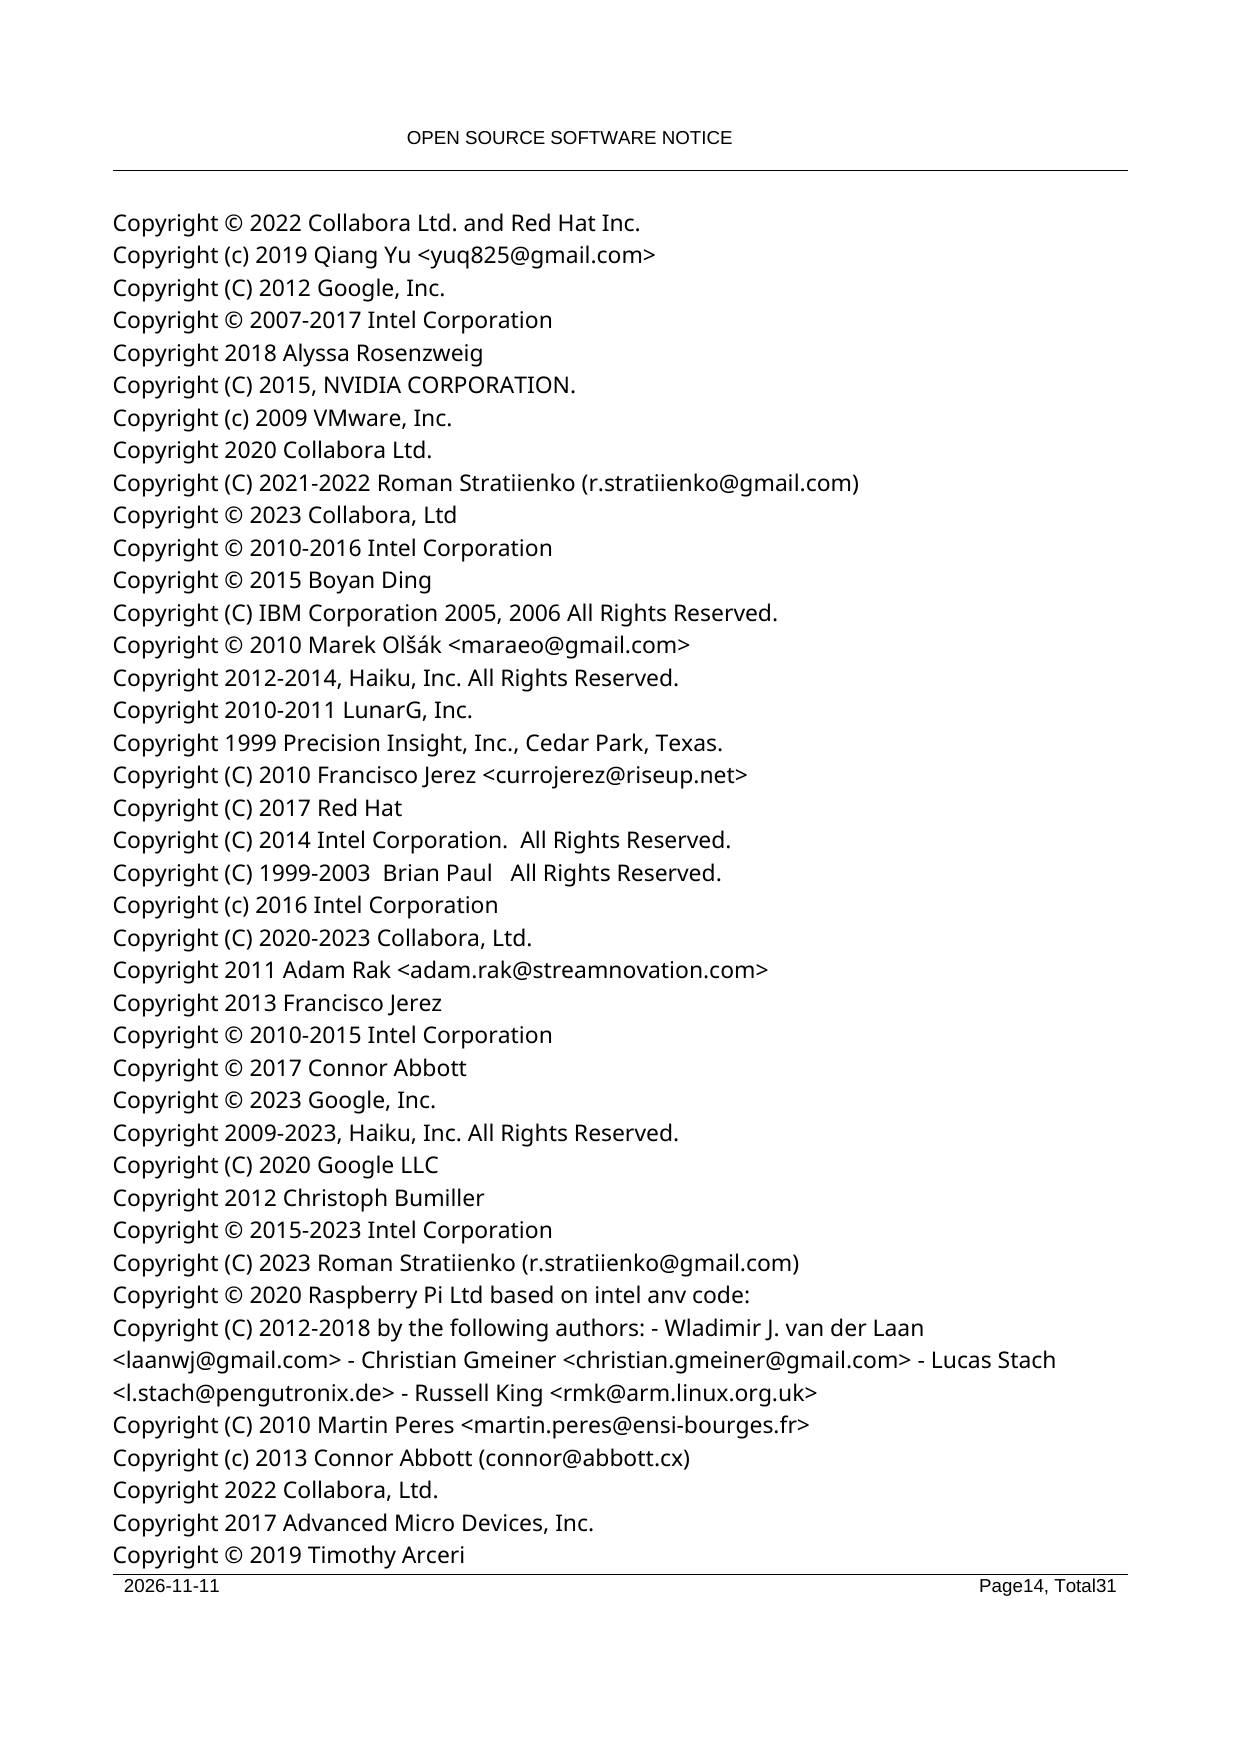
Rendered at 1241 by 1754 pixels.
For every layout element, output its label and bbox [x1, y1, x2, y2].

text [112, 206, 1128, 1571]
